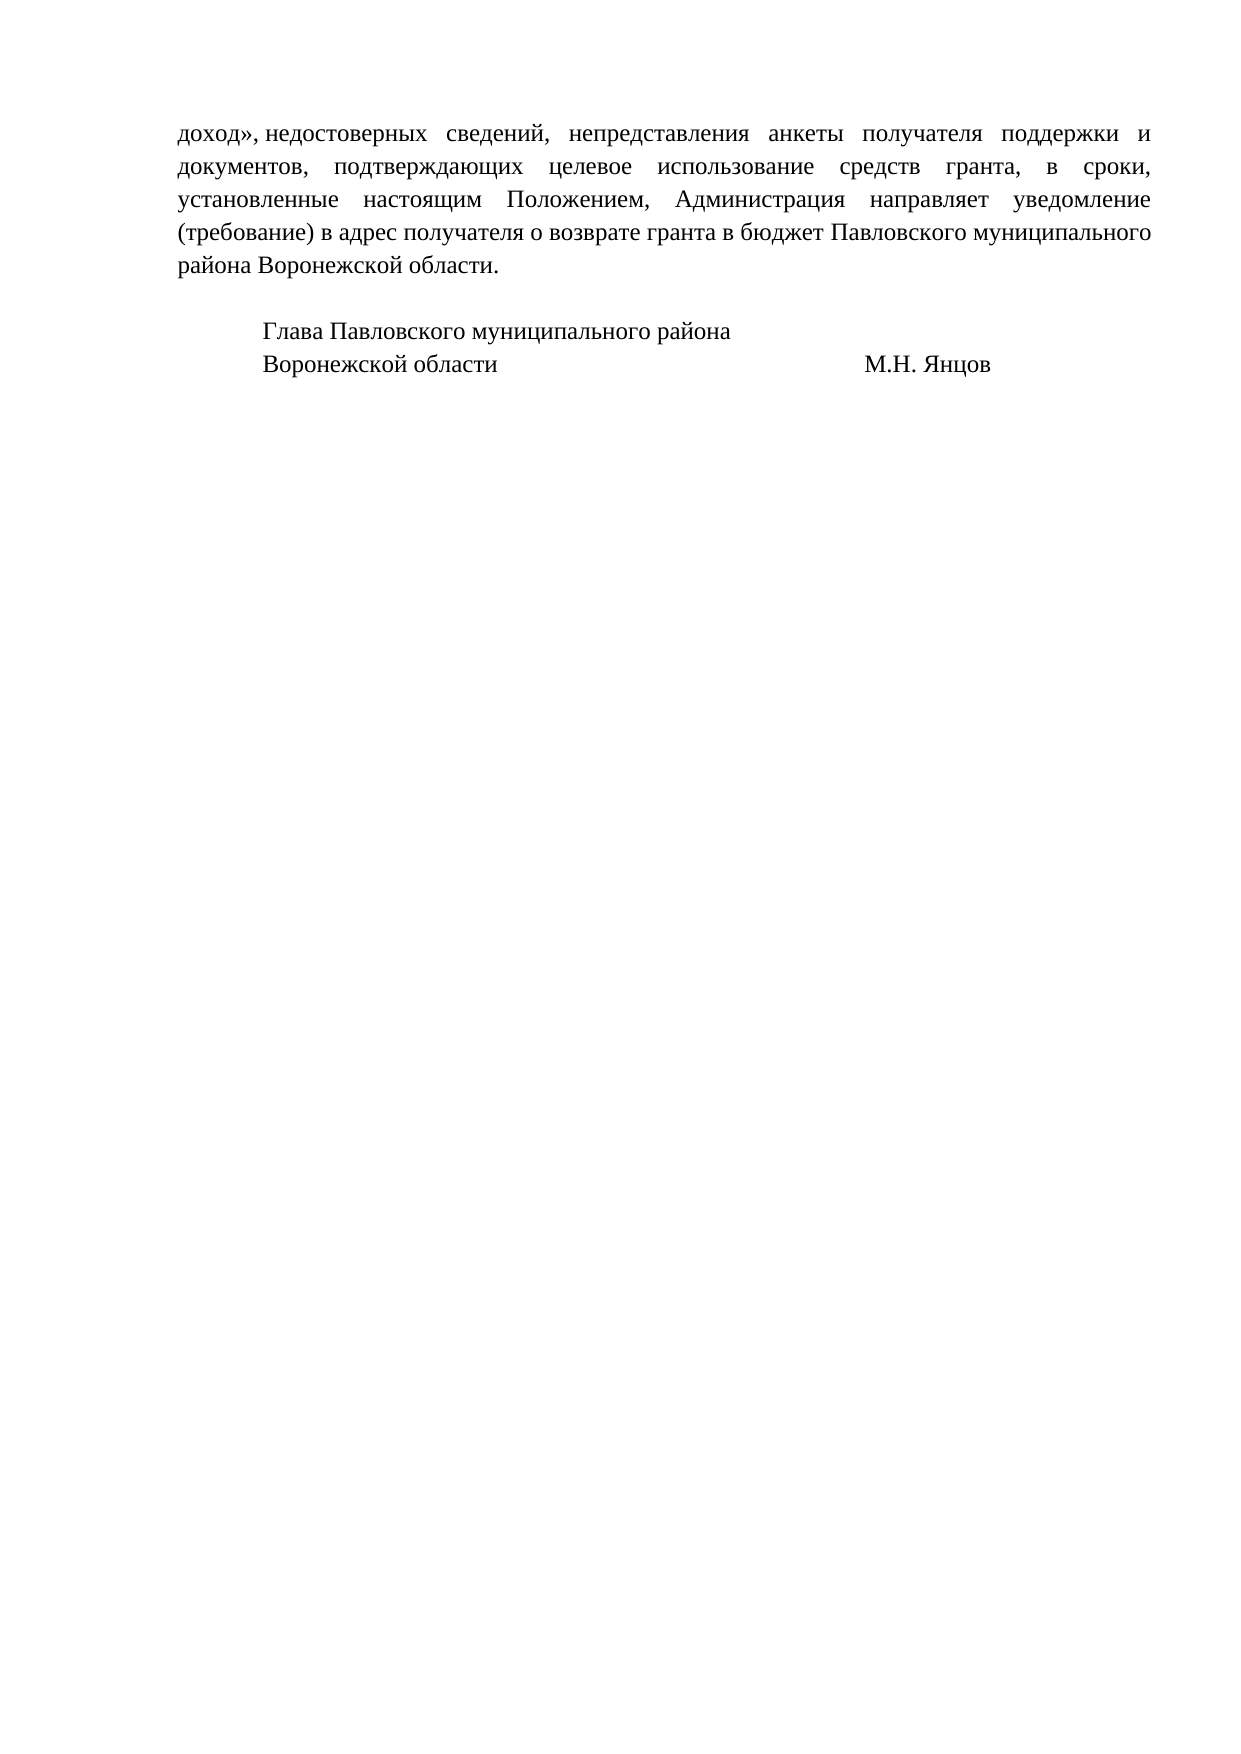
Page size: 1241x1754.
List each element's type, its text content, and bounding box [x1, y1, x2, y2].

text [177, 118, 1152, 279]
table_header Глава Павловского муниципального района Воронежской области [177, 316, 779, 383]
table_header М.Н. Янцов [779, 316, 1192, 383]
